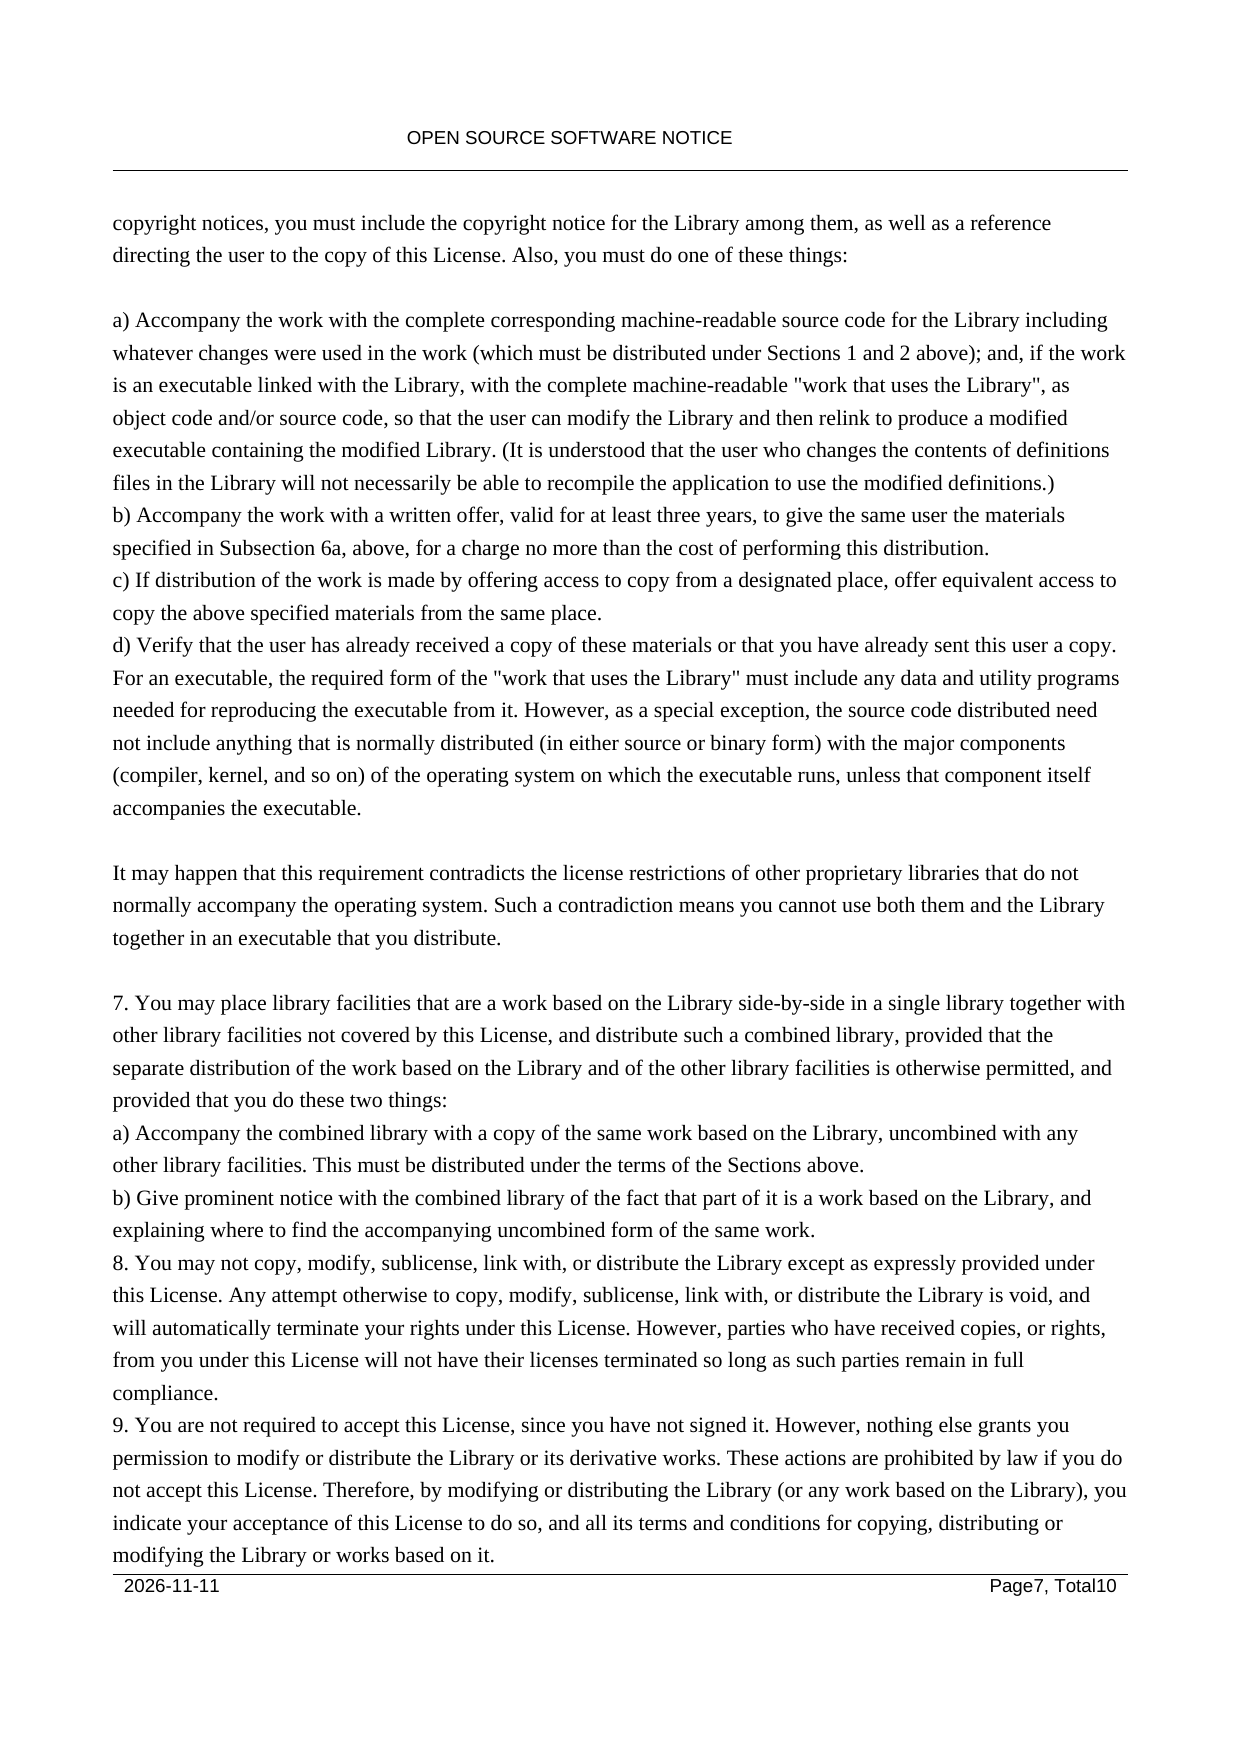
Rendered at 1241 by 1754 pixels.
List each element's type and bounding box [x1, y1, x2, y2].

text [112, 206, 1128, 1571]
